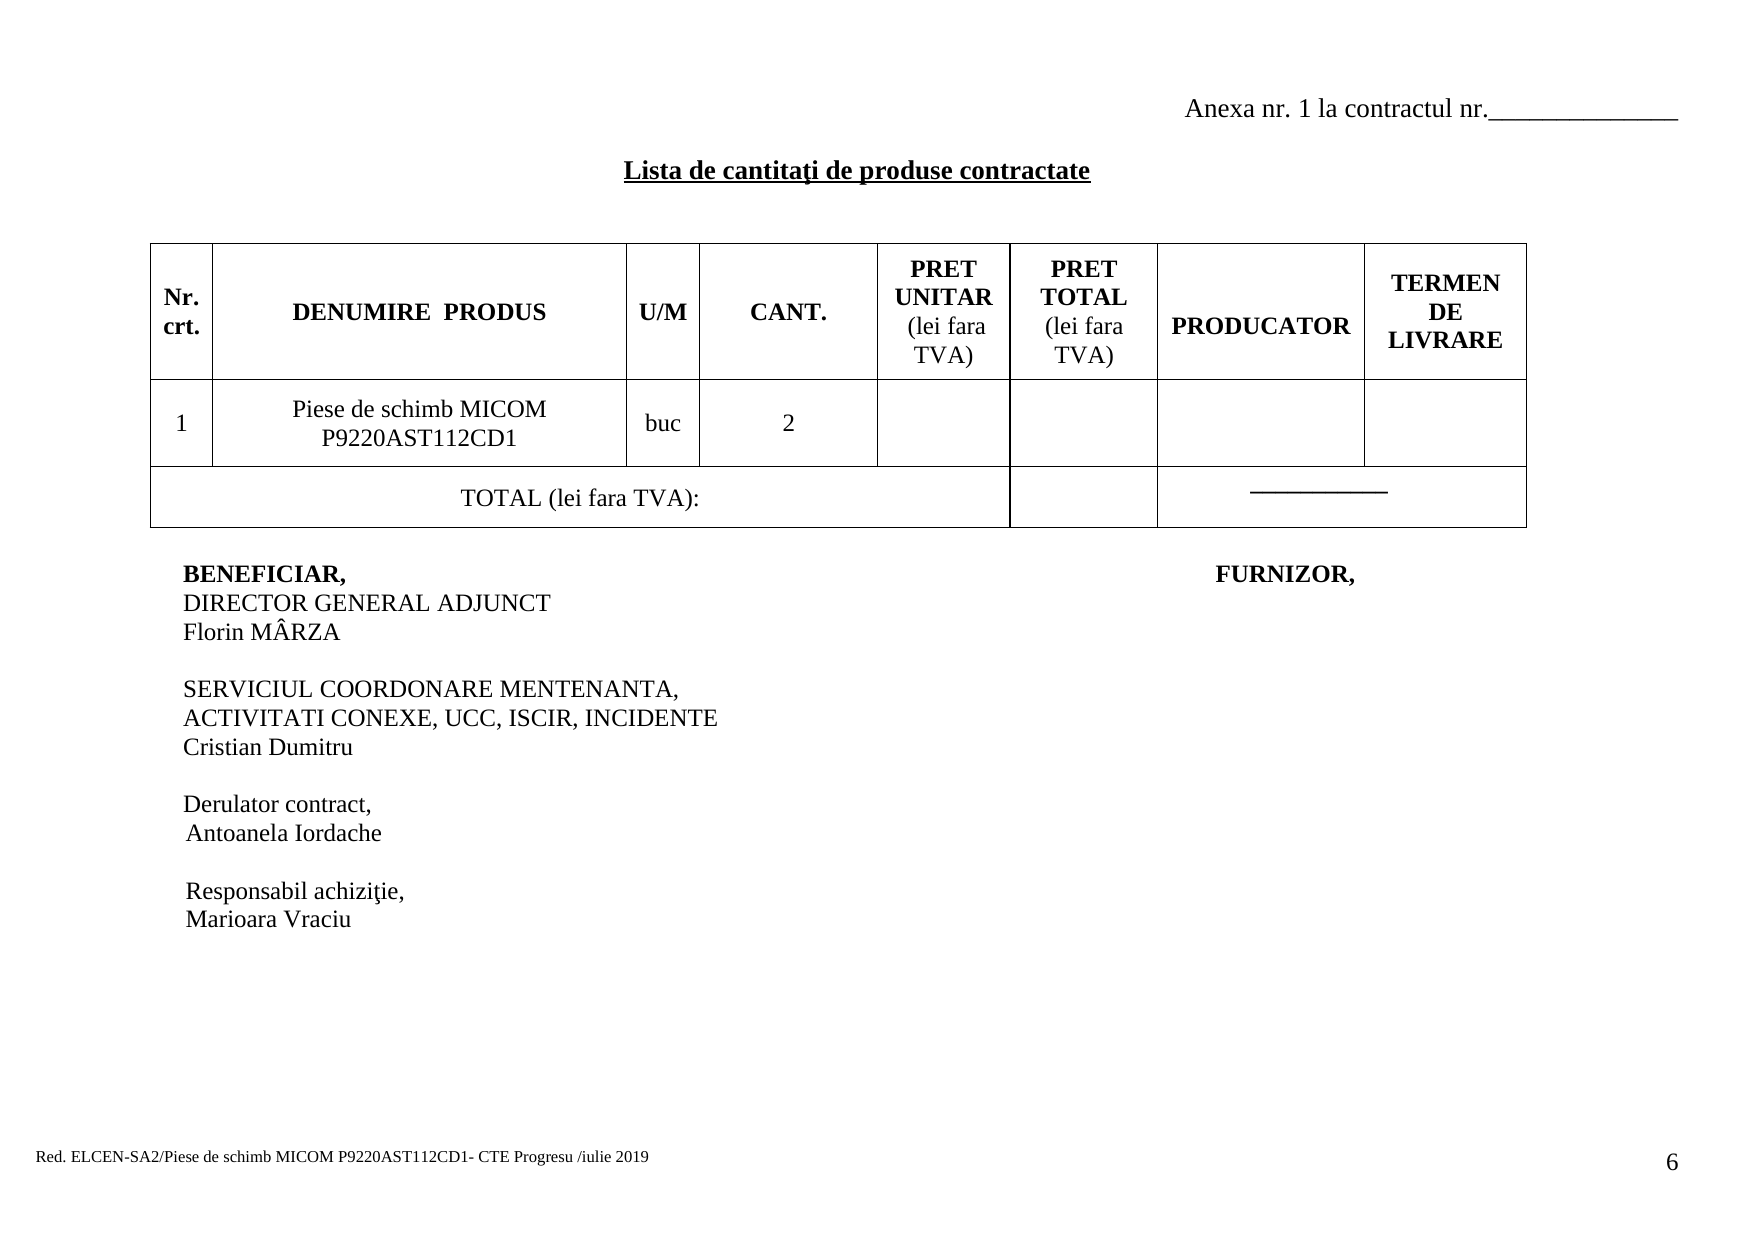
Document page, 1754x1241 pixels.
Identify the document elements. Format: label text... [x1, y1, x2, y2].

table_header PRET TOTAL (lei fara TVA) [1011, 244, 1157, 378]
table_header PRET UNITAR (lei fara TVA) [878, 244, 1009, 378]
table_header U/M [627, 244, 699, 378]
table_cell 1 [151, 380, 212, 466]
text Anexa nr. 1 la contractul nr.______________ [35, 92, 1678, 123]
table_cell [1365, 380, 1526, 466]
table_cell [1011, 380, 1157, 466]
text BENEFICIAR, FURNIZOR, [109, 559, 1678, 588]
table_header PRODUCATOR [1158, 244, 1364, 378]
text Lista de cantitaţi de produse contractate [35, 154, 1678, 185]
table_header Nr. crt. [151, 244, 212, 378]
table_cell TOTAL (lei fara TVA): [151, 467, 1009, 527]
text DIRECTOR GENERAL ADJUNCT [35, 588, 1678, 617]
table_cell [878, 380, 1009, 466]
text Marioara Vraciu [35, 904, 1678, 933]
table_header DENUMIRE PRODUS [213, 244, 626, 378]
table_cell ___________ [1158, 467, 1526, 527]
table_header CANT. [700, 244, 877, 378]
text ACTIVITATI CONEXE, UCC, ISCIR, INCIDENTE [35, 703, 1678, 732]
text Antoanela Iordache [35, 818, 1678, 847]
table_cell [1011, 467, 1157, 527]
table_cell [1158, 380, 1364, 466]
text Cristian Dumitru [35, 732, 1678, 761]
text SERVICIUL COORDONARE MENTENANTA, [35, 674, 1678, 703]
table_cell Piese de schimb MICOM P9220AST112CD1 [213, 380, 626, 466]
text Florin MÂRZA [35, 617, 1678, 646]
table_cell 2 [700, 380, 877, 466]
text Responsabil achiziţie, [35, 876, 1678, 904]
table_cell buc [627, 380, 699, 466]
table_header TERMEN DE LIVRARE [1365, 244, 1526, 378]
text Derulator contract, [35, 789, 1678, 818]
